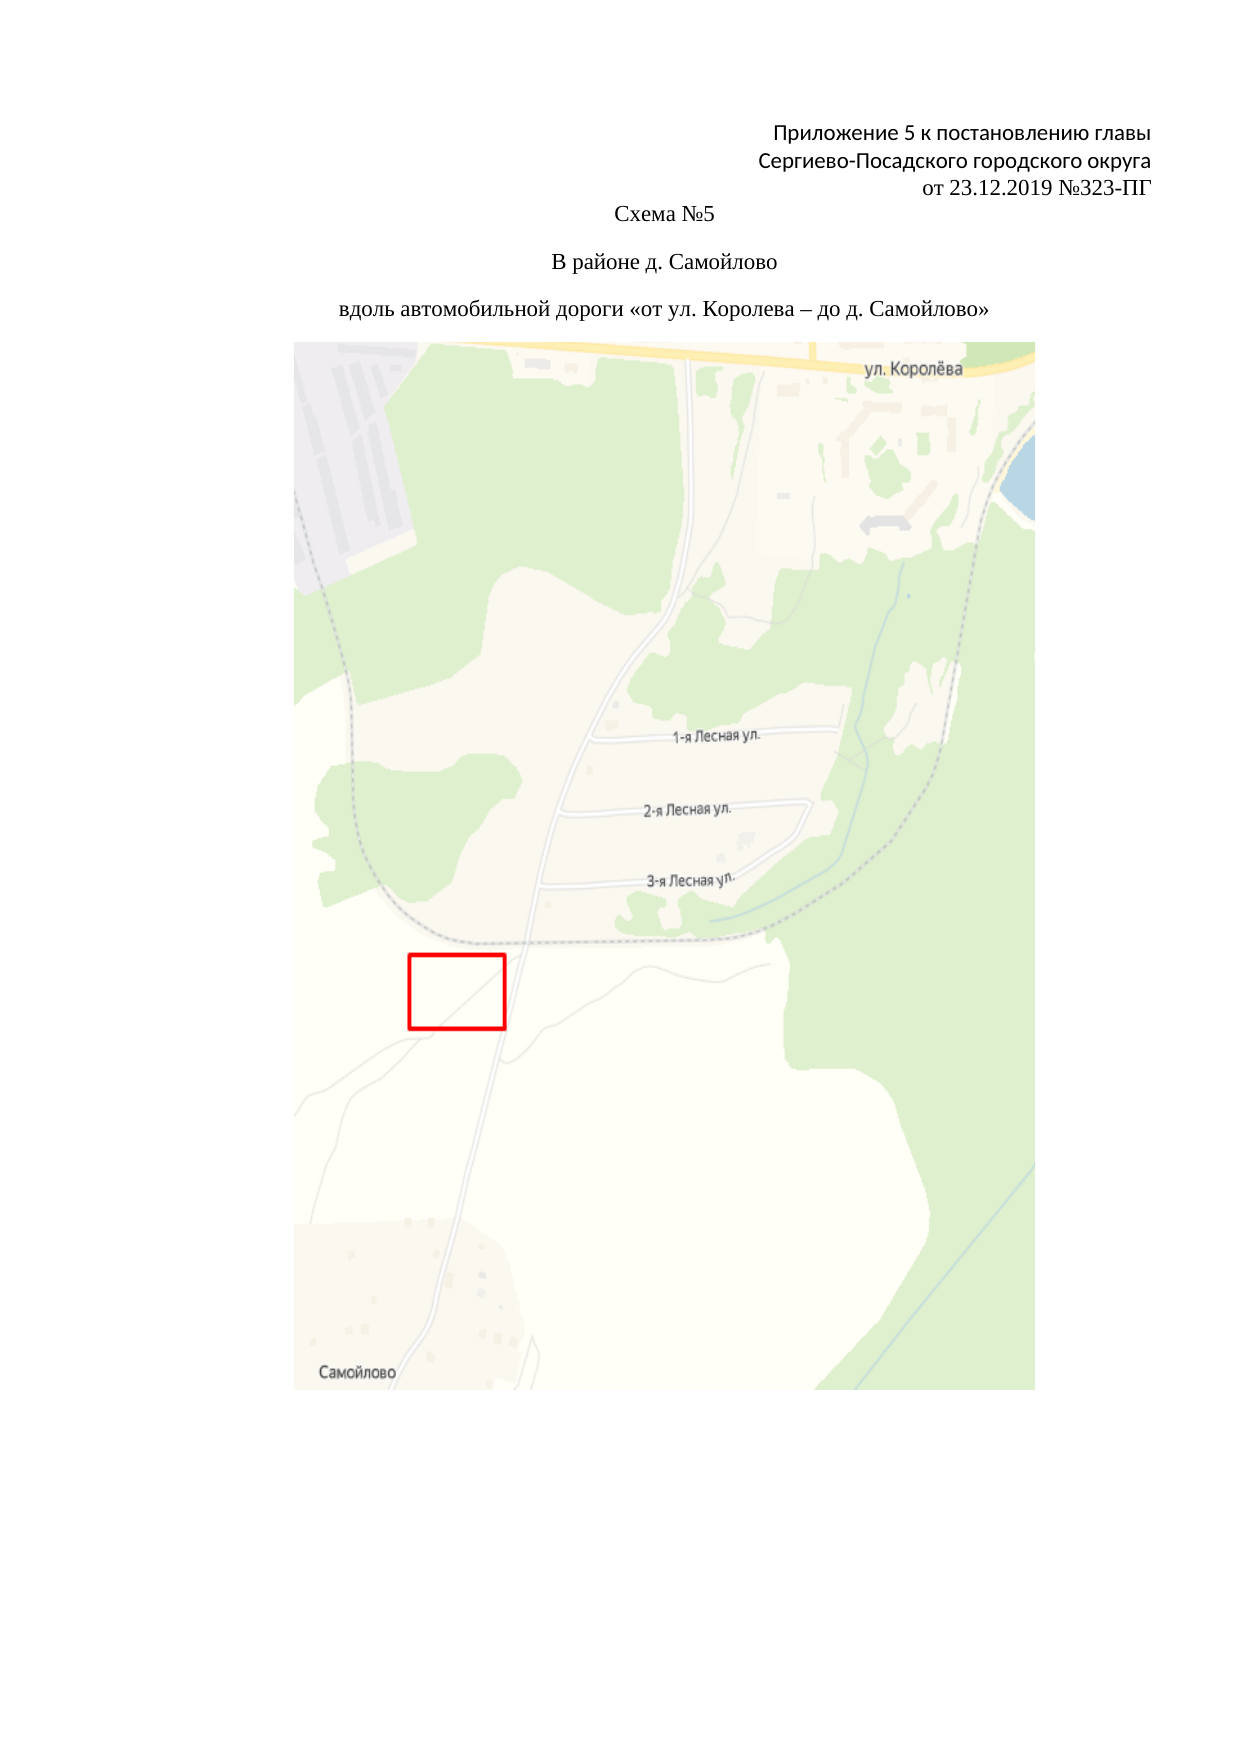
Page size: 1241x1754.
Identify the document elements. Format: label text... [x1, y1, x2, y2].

text Приложение 5 к постановлению главы [177, 118, 1152, 146]
text Схема №5 [177, 201, 1152, 227]
text Сергиево-Посадского городского округа [177, 146, 1152, 174]
text от 23.12.2019 №323-ПГ [177, 174, 1152, 201]
text вдоль автомобильной дороги «от ул. Королева – до д. Самойлово» [177, 295, 1152, 321]
picture [293, 342, 1035, 1390]
text В районе д. Самойлово [177, 248, 1152, 274]
